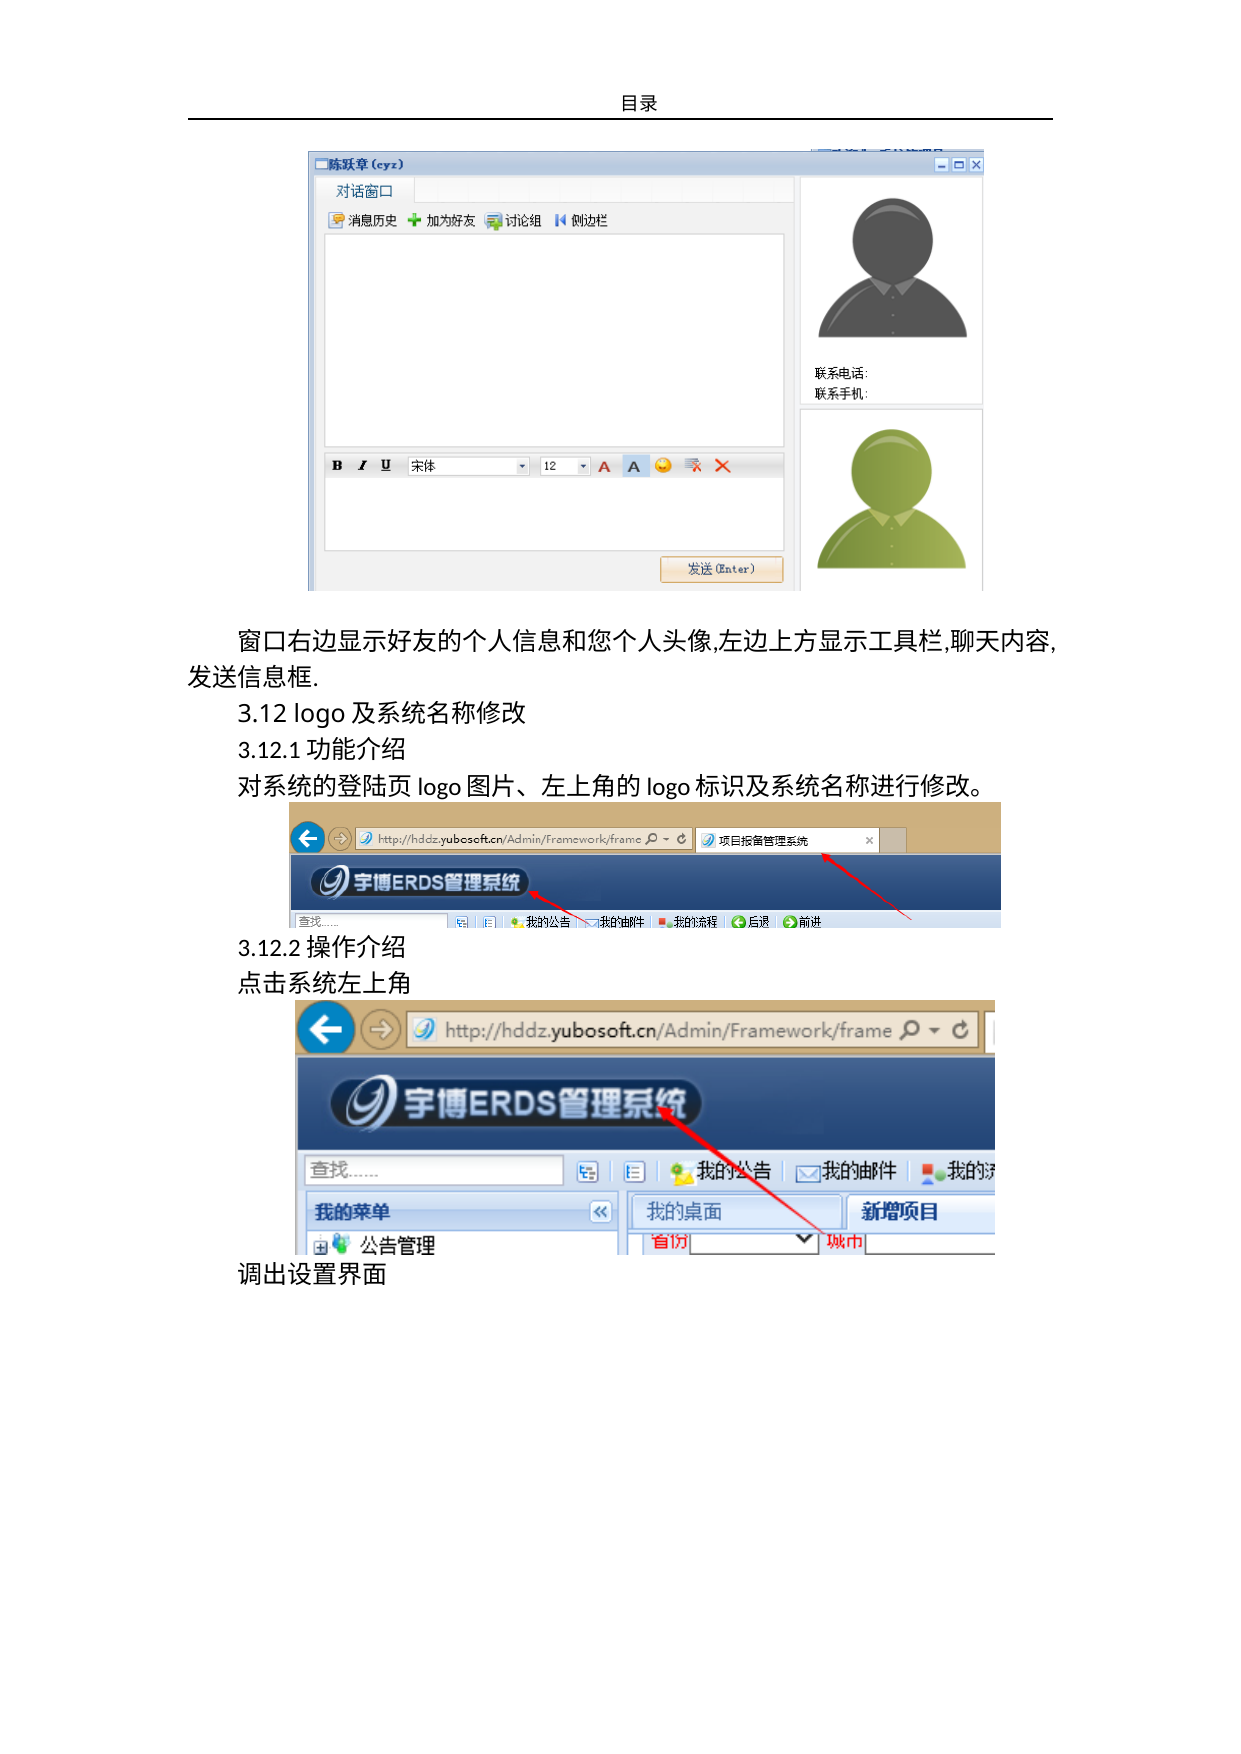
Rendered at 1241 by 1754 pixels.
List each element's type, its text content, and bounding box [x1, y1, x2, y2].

picture [306, 149, 984, 591]
picture [295, 1000, 995, 1255]
text 点击系统左上角 [237, 964, 1053, 1000]
subtitle 3.12 logo及系统名称修改 [187, 694, 1053, 730]
text 3.12.1 功能介绍 [237, 730, 1053, 766]
text 对系统的登陆页logo图片、左上角的logo标识及系统名称进行修改。 [237, 766, 1053, 802]
text 3.12.2 操作介绍 [237, 928, 1053, 964]
text 调出设置界面 [237, 1255, 1053, 1291]
text 窗口右边显示好友的个人信息和您个人头像,左边上方显示工具栏,聊天内容,发送信息框. [187, 621, 1053, 694]
picture [289, 802, 1001, 928]
